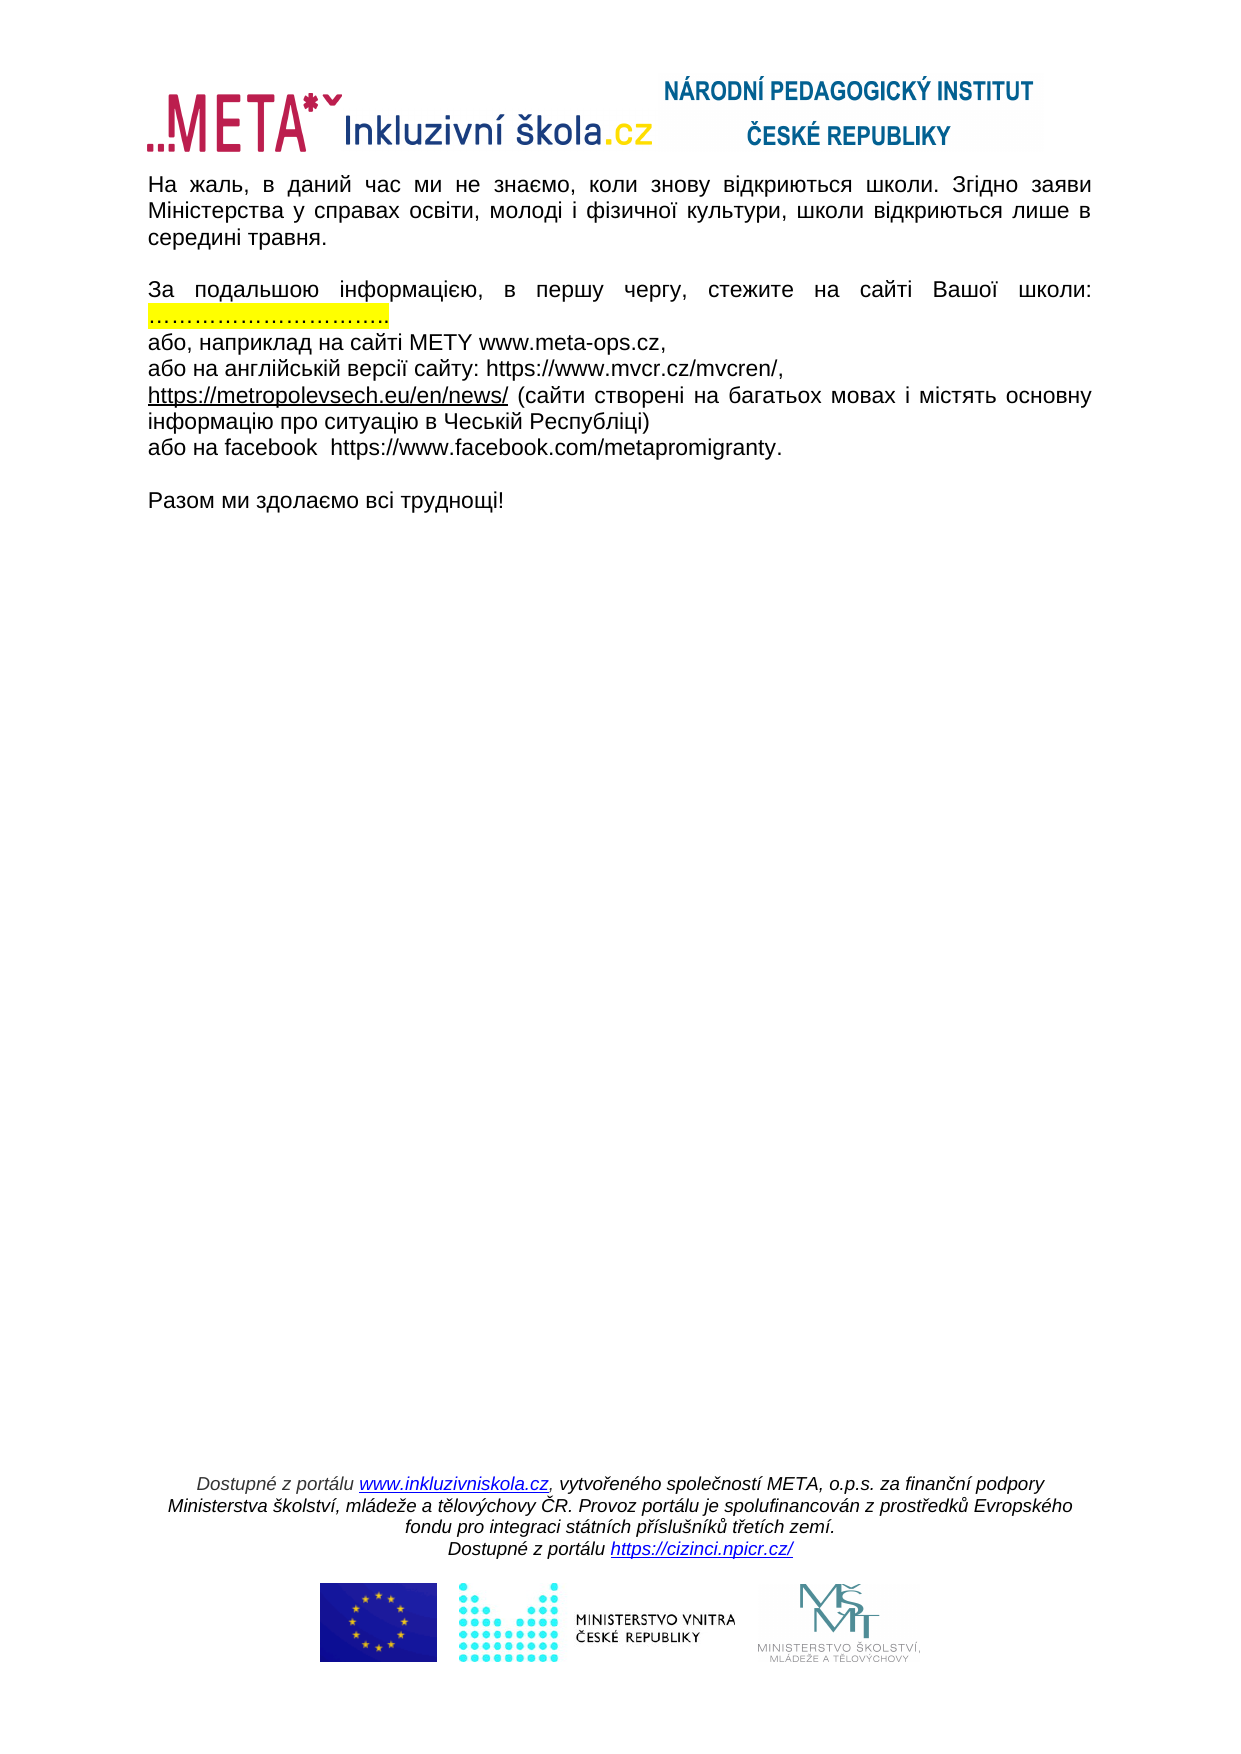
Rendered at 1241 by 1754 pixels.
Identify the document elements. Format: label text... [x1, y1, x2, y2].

text https://metropolevsech.eu/en/news/ (сайти створені на багатьох мовах і містять основну інформацію про ситуацію в Чеській Республіці) [148, 382, 1093, 434]
text або, наприклад на сайті METY www.meta-ops.cz, [148, 329, 1093, 355]
picture [459, 1583, 735, 1662]
picture [147, 73, 1044, 152]
picture [758, 1584, 920, 1662]
text На жаль, в даний час ми не знаємо, коли знову відкриються школи. Згідно заяви Міністерства у справах освіти, молоді і фізичної культури, школи відкриються лише в середині травня. [148, 171, 1093, 250]
picture [320, 1583, 437, 1662]
text За подальшою інформацією, в першу чергу, стежите на сайті Вашої школи: ………………………….. [148, 276, 1093, 329]
text Разом ми здолаємо всі труднощі! [148, 461, 1093, 513]
text або на facebook https://www.facebook.com/metapromigranty. [148, 434, 1093, 461]
text або на англійській версії сайту: https://www.mvcr.cz/mvcren/, [148, 355, 1093, 382]
